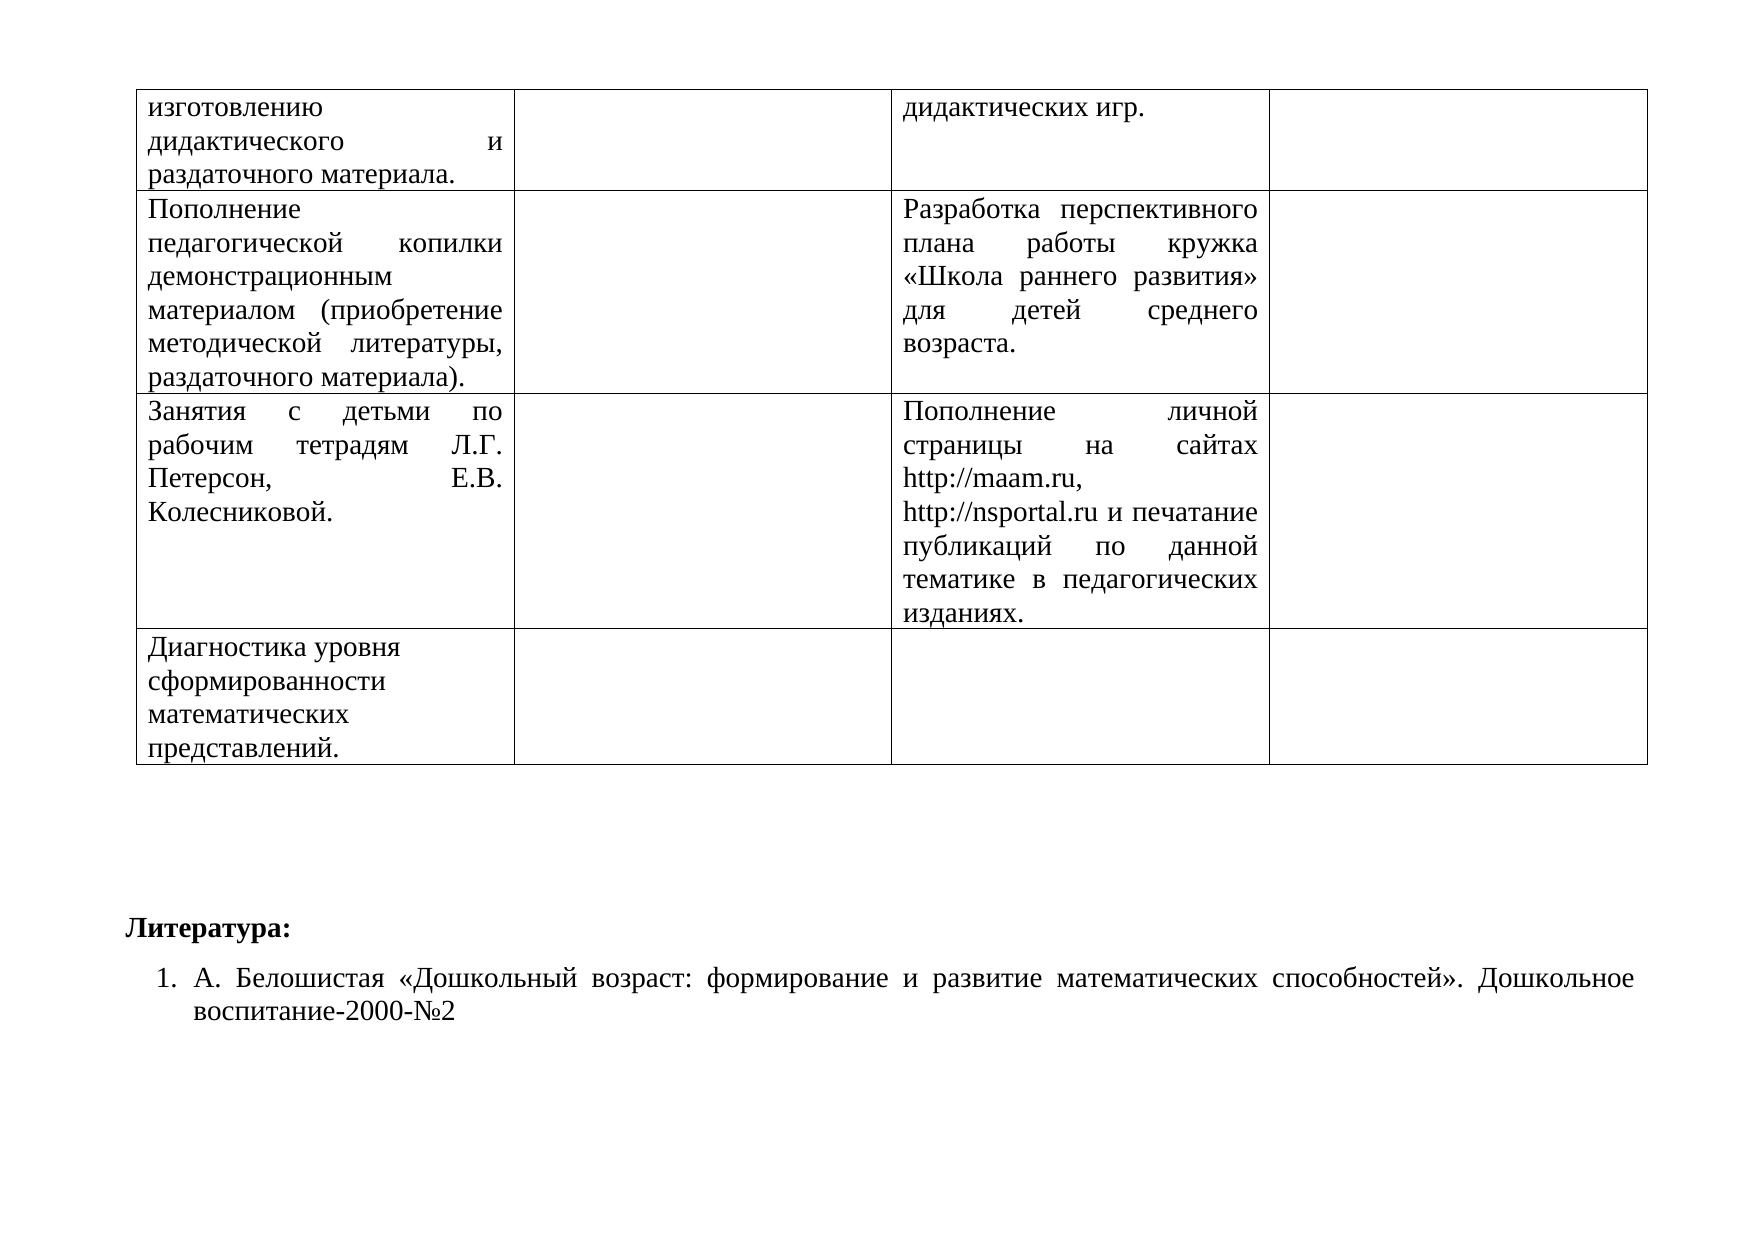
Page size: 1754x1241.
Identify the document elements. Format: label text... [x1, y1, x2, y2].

table_cell [892, 629, 1269, 763]
text Литература: [118, 910, 1636, 943]
table_cell [515, 90, 891, 190]
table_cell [892, 90, 1269, 190]
table_cell [515, 394, 891, 628]
list А. Белошистая «Дошкольный возраст: формирование и развитие математических способностей». Дошкольное воспитание-2000-№2 [156, 960, 1636, 1027]
table_cell Пополнение педагогической копилки демонстрационным материалом (приобретение методической литературы, раздаточного материала). [137, 191, 514, 392]
table_cell [1270, 629, 1647, 763]
table_cell Занятия с детьми по рабочим тетрадям Л.Г. Петерсон, Е.В. Колесниковой. [137, 394, 514, 628]
table_cell [515, 629, 891, 763]
table_cell [1270, 90, 1647, 190]
table_cell [515, 191, 891, 392]
table_cell Диагностика уровня сформированности математических представлений. [137, 629, 514, 763]
table_cell [1270, 394, 1647, 628]
table_cell Пополнение личной страницы на сайтах http://maam.ru, http://nsportal.ru и печатание публикаций по данной тематике в педагогических изданиях. [892, 394, 1269, 628]
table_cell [137, 90, 514, 190]
table_cell Разработка перспективного плана работы кружка «Школа раннего развития» для детей среднего возраста. [892, 191, 1269, 392]
table_cell [1270, 191, 1647, 392]
